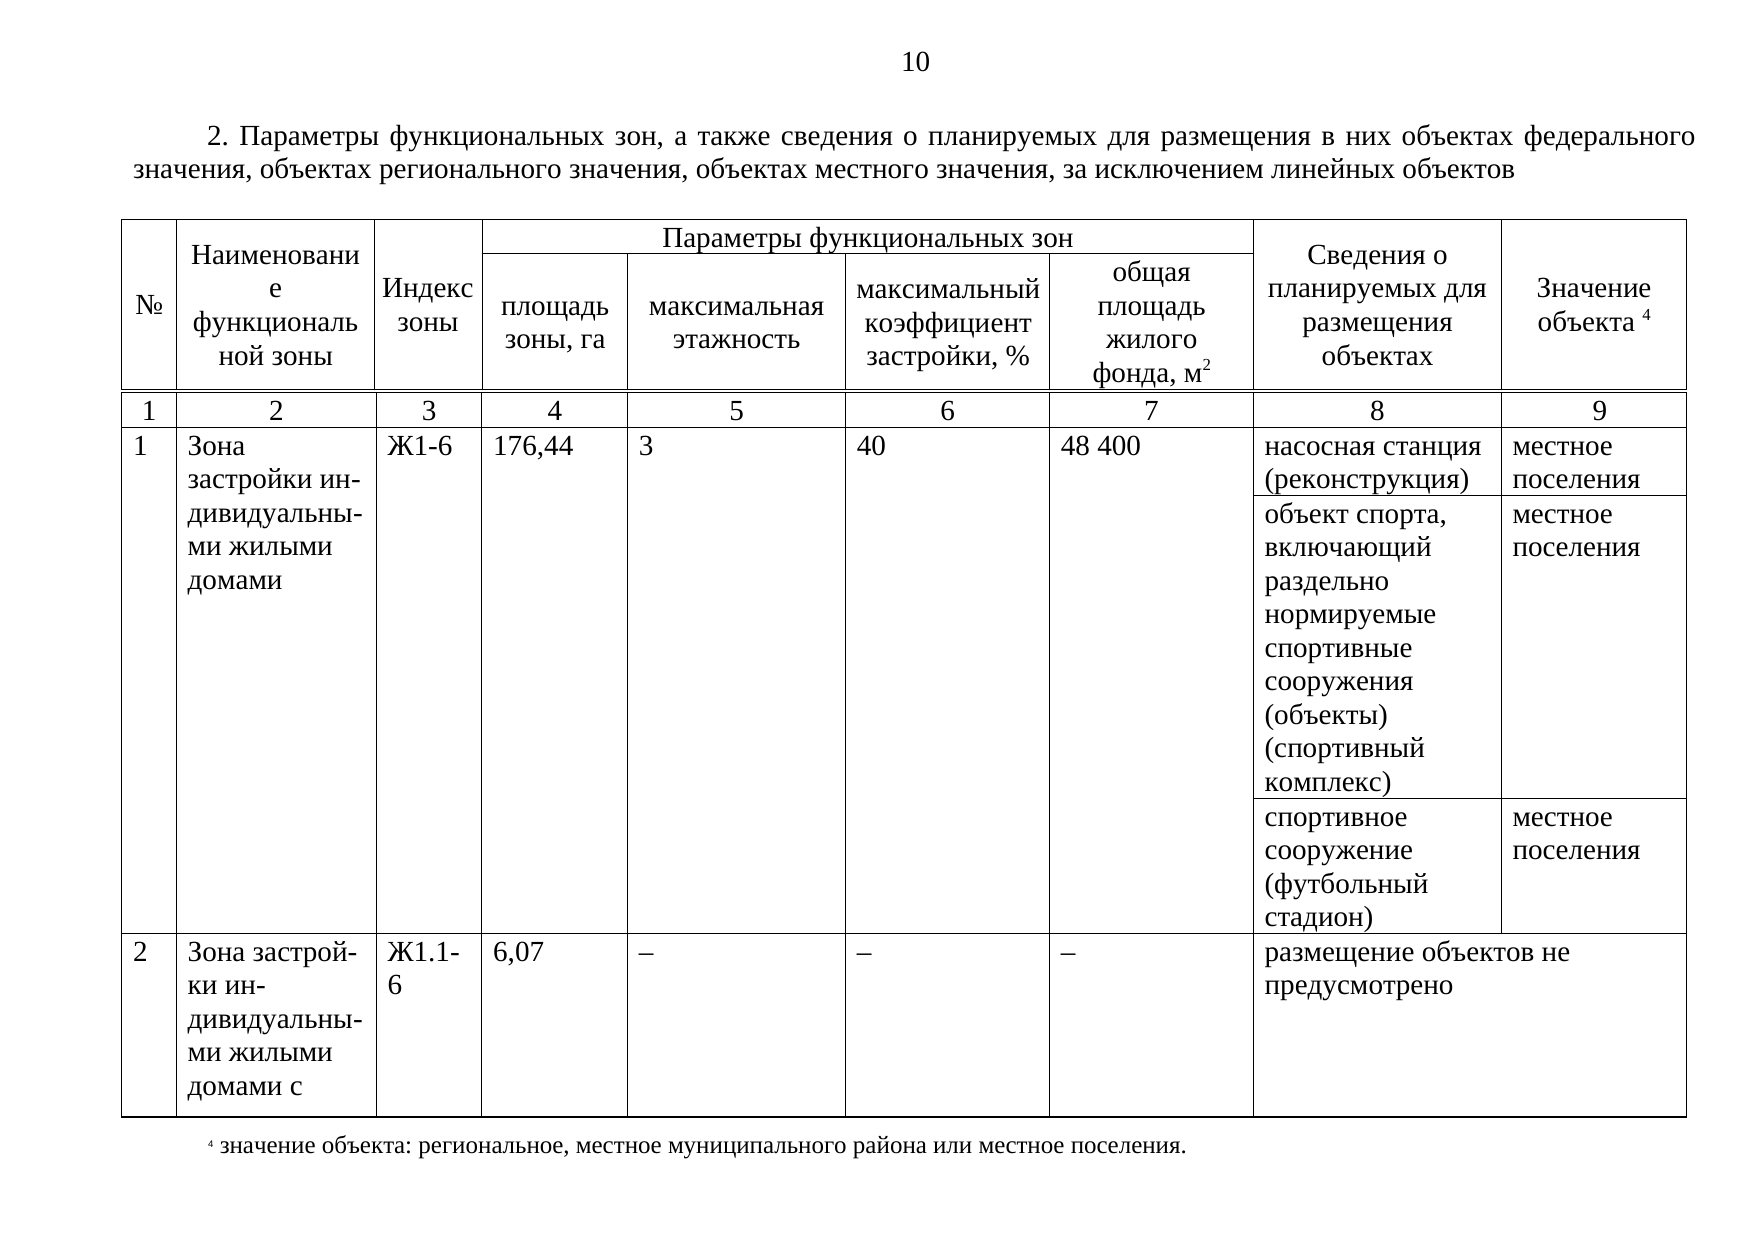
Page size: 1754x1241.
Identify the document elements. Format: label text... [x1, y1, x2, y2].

table_cell Ж1.1-6 [377, 934, 481, 1116]
table_cell 176,44 [482, 428, 627, 933]
table_header 3 [377, 393, 481, 427]
table_cell Зона застройки индивидуальными жилыми домами [177, 428, 376, 933]
table_cell местное поселения [1502, 799, 1686, 933]
table_cell размещение объектов не предусмотрено [1254, 934, 1686, 1116]
table_cell площадь зоны, га [483, 254, 627, 388]
table_cell 1 [122, 428, 176, 933]
table_header 2 [177, 393, 376, 427]
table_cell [177, 934, 376, 1116]
table_cell местное поселения [1502, 496, 1686, 798]
table_cell спортивное сооружение (футбольный стадион) [1254, 799, 1501, 933]
table_cell общая площадь жилого фонда, м2 [1050, 254, 1253, 388]
table_cell – [846, 934, 1049, 1116]
table_header Значение объекта [1502, 220, 1686, 388]
table_cell 48 400 [1050, 428, 1253, 933]
table_header 7 [1050, 393, 1253, 427]
table_header 5 [628, 393, 845, 427]
table_header № [122, 220, 176, 388]
table_cell местное поселения [1502, 428, 1686, 495]
table_header 8 [1254, 393, 1501, 427]
table_header 4 [482, 393, 627, 427]
table_cell 2 [122, 934, 176, 1116]
subtitle 2. Параметры функциональных зон, а также сведения о планируемых для размещения в них объектах федерального значения, объектах регионального значения, объектах местного значения, за исключением линейных объектов [133, 118, 1698, 185]
table_cell Ж1-6 [377, 428, 481, 933]
table_header Индекс зоны [375, 220, 482, 388]
table_cell 3 [628, 428, 845, 933]
table_cell максимальная этажность [628, 254, 845, 388]
table_cell насосная станция (реконструкция) [1254, 428, 1501, 495]
table_cell – [628, 934, 845, 1116]
table_header 1 [122, 393, 176, 427]
table_cell – [1050, 934, 1253, 1116]
table_header Наименование функциональной зоны [177, 220, 374, 388]
table_cell объект спорта, включающий раздельно нормируемые спортивные сооружения (объекты) (спортивный комплекс) [1254, 496, 1501, 798]
table_cell 6,07 [482, 934, 627, 1116]
table_header 6 [846, 393, 1049, 427]
table_header Параметры функциональных зон [483, 220, 1253, 253]
table_header Сведения о планируемых для размещения объектах [1254, 220, 1501, 388]
table_header 9 [1502, 393, 1686, 427]
table_cell максимальный коэффициент застройки, % [846, 254, 1049, 388]
table_cell 40 [846, 428, 1049, 933]
